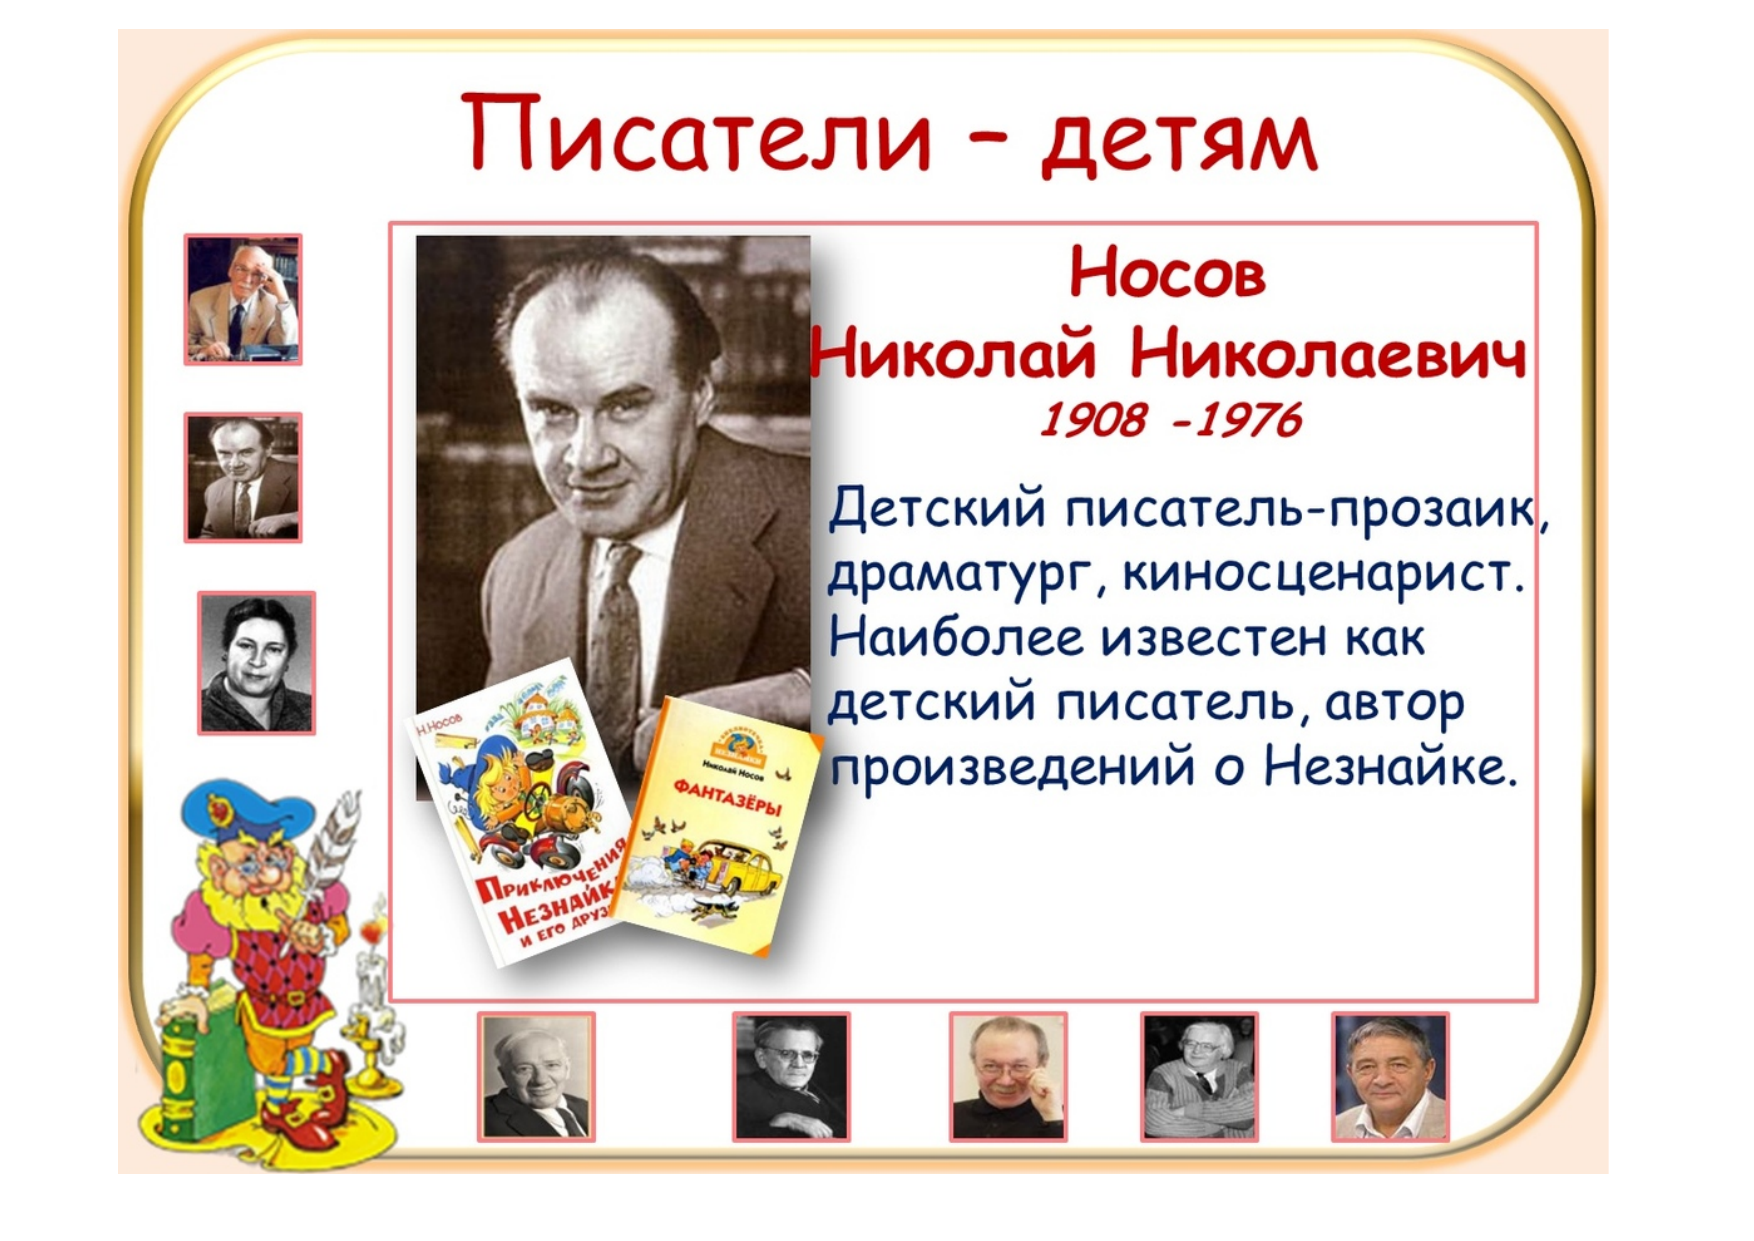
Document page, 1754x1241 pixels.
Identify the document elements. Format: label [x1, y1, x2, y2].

picture [118, 29, 1609, 1174]
